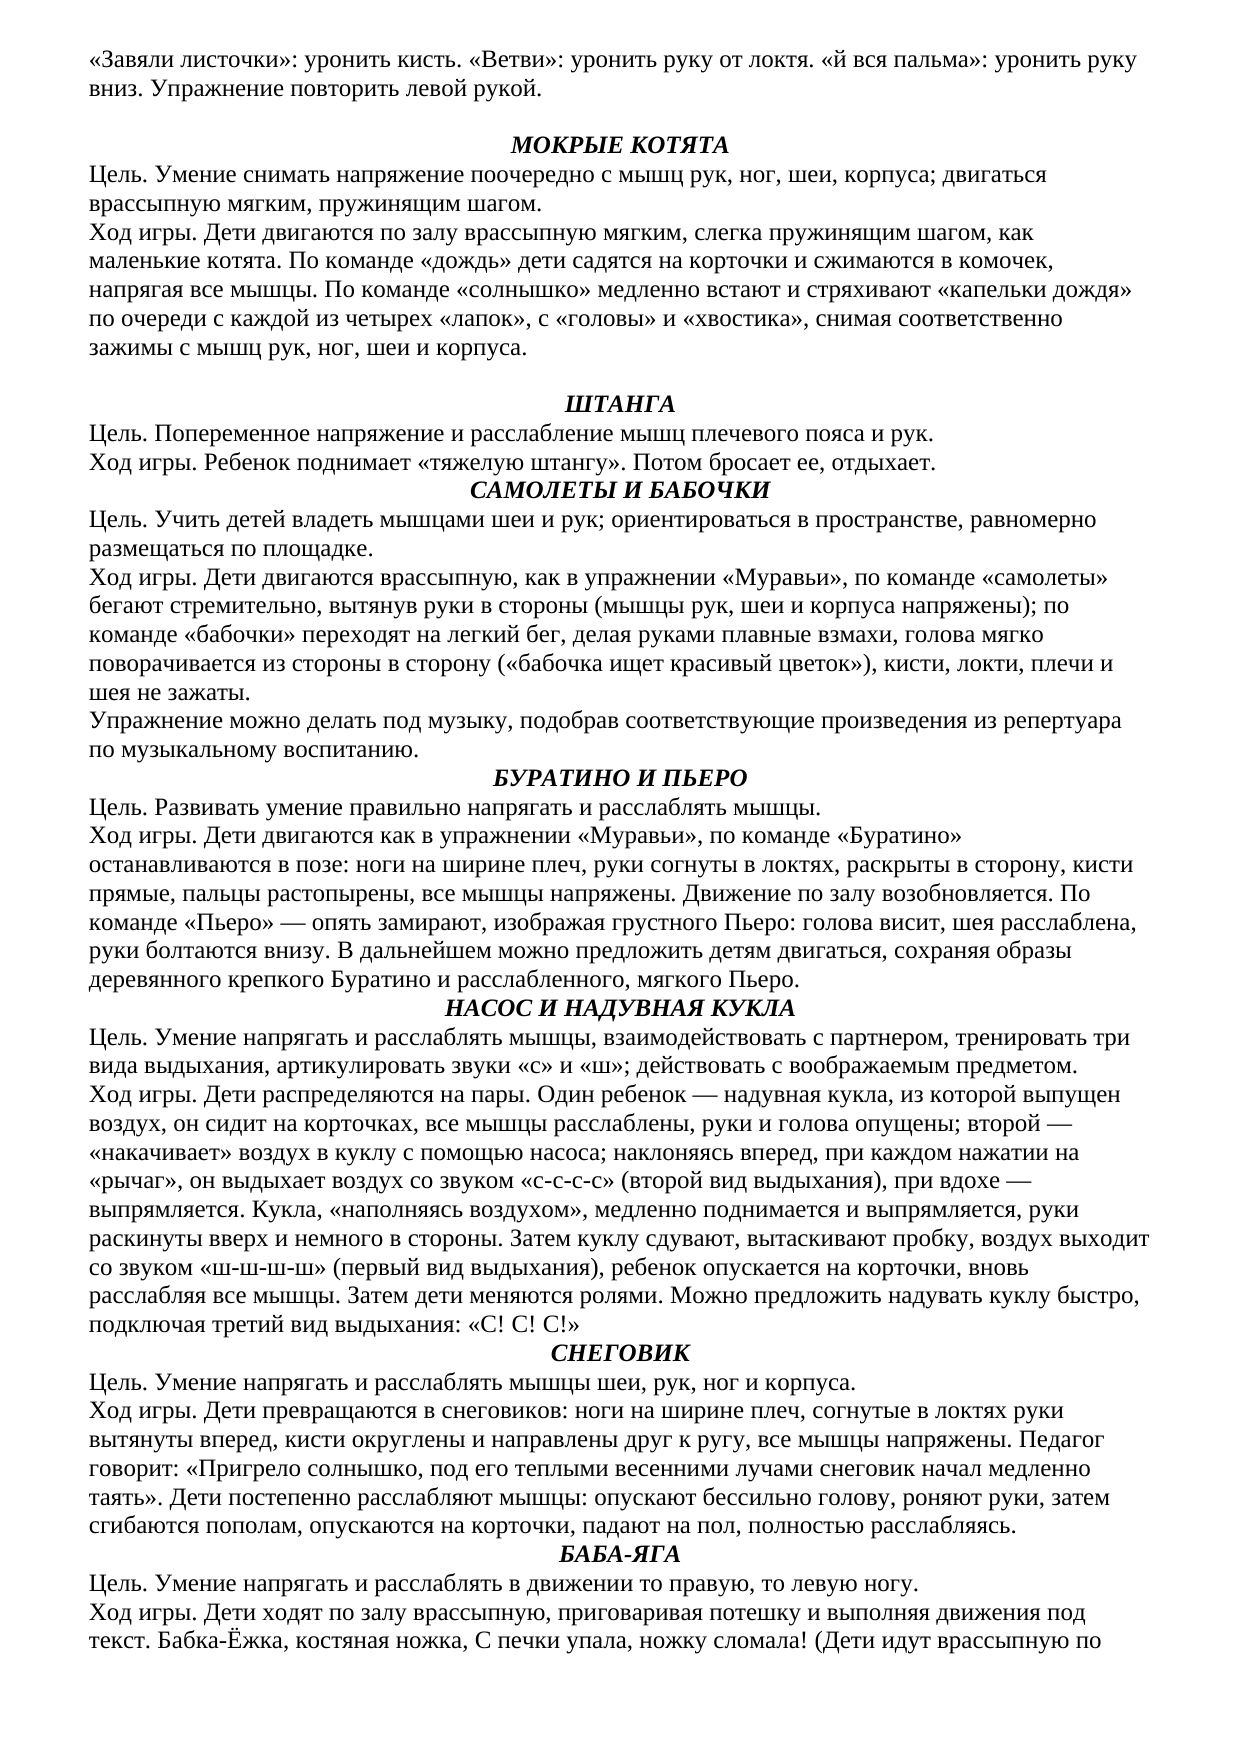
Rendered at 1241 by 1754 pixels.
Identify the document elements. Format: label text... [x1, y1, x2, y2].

text БАБА-ЯГА [89, 1539, 1152, 1568]
text Цель. Учить детей владеть мышцами шеи и рук; ориентироваться в пространстве, равномерно размещаться по площадке. [89, 504, 1152, 562]
text Цель. Умение напрягать и расслаблять мышцы шеи, рук, ног и корпуса. [89, 1367, 1152, 1396]
text Цель. Развивать умение правильно напрягать и расслаблять мышцы. [89, 792, 1152, 821]
text БУРАТИНО И ПЬЕРО [89, 763, 1152, 792]
text Ход игры. Дети двигаются как в упражнении «Муравьи», по команде «Буратино» останавливаются в позе: ноги на ширине плеч, руки согнуты в локтях, раскрыты в сторону, кисти прямые, пальцы растопырены, все мышцы напряжены. Движение по залу возобновляется. По команде «Пьеро» — опять замирают, изображая грустного Пьеро: голова висит, шея расслаблена, руки болтаются внизу. В дальнейшем можно предложить детям двигаться, сохраняя образы деревянного крепкого Буратино и расслабленного, мягкого Пьеро. [89, 821, 1152, 993]
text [89, 1597, 1152, 1654]
text НАСОС И НАДУВНАЯ КУКЛА [89, 993, 1152, 1022]
text Цель. Умение снимать напряжение поочередно с мышц рук, ног, шеи, корпуса; двигаться врассыпную мягким, пружинящим шагом. [89, 159, 1152, 217]
text Упражнение можно делать под музыку, подобрав соответствующие произведения из репертуара по музыкальному воспитанию. [89, 706, 1152, 763]
text САМОЛЕТЫ И БАБОЧКИ [89, 476, 1152, 504]
text Ход игры. Дети двигаются врассыпную, как в упражнении «Муравьи», по команде «самолеты» бегают стремительно, вытянув руки в стороны (мышцы рук, шеи и корпуса напряжены); по команде «бабочки» переходят на легкий бег, делая руками плавные взмахи, голова мягко поворачивается из стороны в сторону («бабочка ищет красивый цветок»), кисти, локти, плечи и шея не зажаты. [89, 562, 1152, 706]
text Ход игры. Дети распределяются на пары. Один ребенок — надувная кукла, из которой выпущен воздух, он сидит на корточках, все мышцы расслаблены, руки и голова опущены; второй — «накачивает» воздух в куклу с помощью насоса; наклоняясь вперед, при каждом нажатии на «рычаг», он выдыхает воздух со звуком «с-с-с-с» (второй вид выдыхания), при вдохе — выпрямляется. Кукла, «наполняясь воздухом», медленно поднимается и выпрямляется, руки раскинуты вверх и немного в стороны. Затем куклу сдувают, вытаскивают пробку, воздух выходит со звуком «ш-ш-ш-ш» (первый вид выдыхания), ребенок опускается на корточки, вновь расслабляя все мышцы. Затем дети меняются ролями. Можно предложить надувать куклу быстро, подключая третий вид выдыхания: «С! С! С!» [89, 1079, 1152, 1338]
text Ход игры. Дети двигаются по залу врассыпную мягким, слегка пружинящим шагом, как маленькие котята. По команде «дождь» дети садятся на корточки и сжимаются в комочек, напрягая все мышцы. По команде «солнышко» медленно встают и стряхивают «капельки дождя» по очереди с каждой из четырех «лапок», с «головы» и «хвостика», снимая соответственно зажимы с мышц рук, ног, шеи и корпуса. [89, 217, 1152, 361]
text «Завяли листочки»: уронить кисть. «Ветви»: уронить руку от локтя. «й вся пальма»: уронить руку вниз. Упражнение повторить левой рукой. [89, 44, 1152, 102]
text Ход игры. Дети превращаются в снеговиков: ноги на ширине плеч, согнутые в локтях руки вытянуты вперед, кисти округлены и направлены друг к ругу, все мышцы напряжены. Педагог говорит: «Пригрело солнышко, под его теплыми весенними лучами снеговик начал медленно таять». Дети постепенно расслабляют мышцы: опускают бессильно голову, роняют руки, затем сгибаются пополам, опускаются на корточки, падают на пол, полностью расслабляясь. [89, 1396, 1152, 1539]
text Цель. Умение напрягать и расслаблять мышцы, взаимодействовать с партнером, тренировать три вида выдыхания, артикулировать звуки «с» и «ш»; действовать с воображаемым предметом. [89, 1022, 1152, 1079]
text ШТАНГА [89, 389, 1152, 418]
text СНЕГОВИК [89, 1338, 1152, 1367]
text Цель. Попеременное напряжение и расслабление мышц плечевого пояса и рук. [89, 418, 1152, 447]
text Ход игры. Ребенок поднимает «тяжелую штангу». Потом бросает ее, отдыхает. [89, 447, 1152, 476]
text МОКРЫЕ КОТЯТА [89, 131, 1152, 159]
text Цель. Умение напрягать и расслаблять в движении то правую, то левую ногу. [89, 1568, 1152, 1597]
